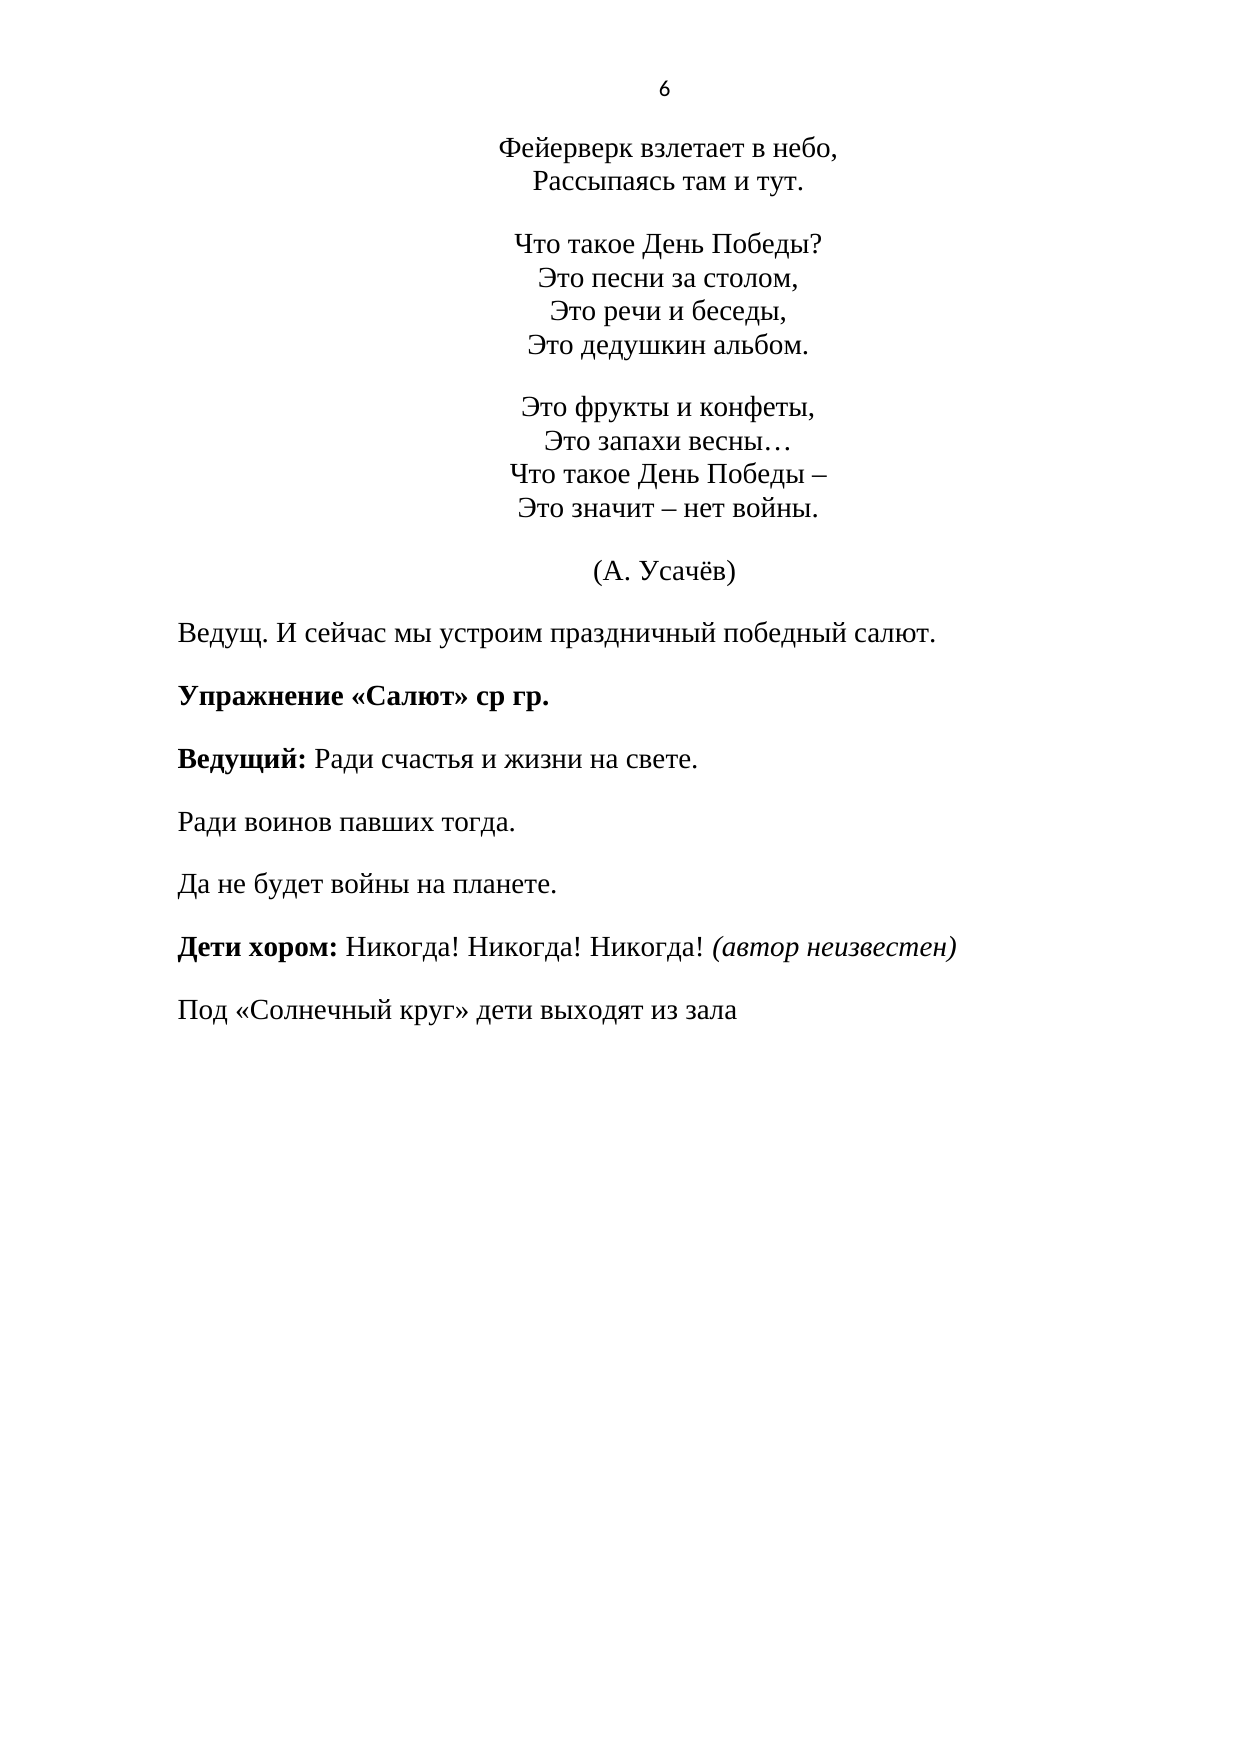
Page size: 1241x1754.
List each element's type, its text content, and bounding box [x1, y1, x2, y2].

text Это фрукты и конфеты, Это запахи весны… Что такое День Победы – Это значит – нет войны. [177, 389, 1152, 524]
text Дети хором: Никогда! Никогда! Никогда! (автор неизвестен) [177, 929, 1152, 963]
text Что такое День Победы? Это песни за столом, Это речи и беседы, Это дедушкин альбом. [177, 226, 1152, 360]
text Да не будет войны на планете. [177, 866, 1152, 900]
text Ведущий: Ради счастья и жизни на свете. [177, 741, 1152, 774]
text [177, 130, 1152, 197]
text Под «Солнечный круг» дети выходят из зала [177, 992, 1152, 1025]
text (А. Усачёв) [177, 553, 1152, 586]
text Ведущ. И сейчас мы устроим праздничный победный салют. [177, 616, 1152, 649]
text Упражнение «Салют» ср гр. [177, 678, 1152, 712]
text Ради воинов павших тогда. [177, 804, 1152, 837]
